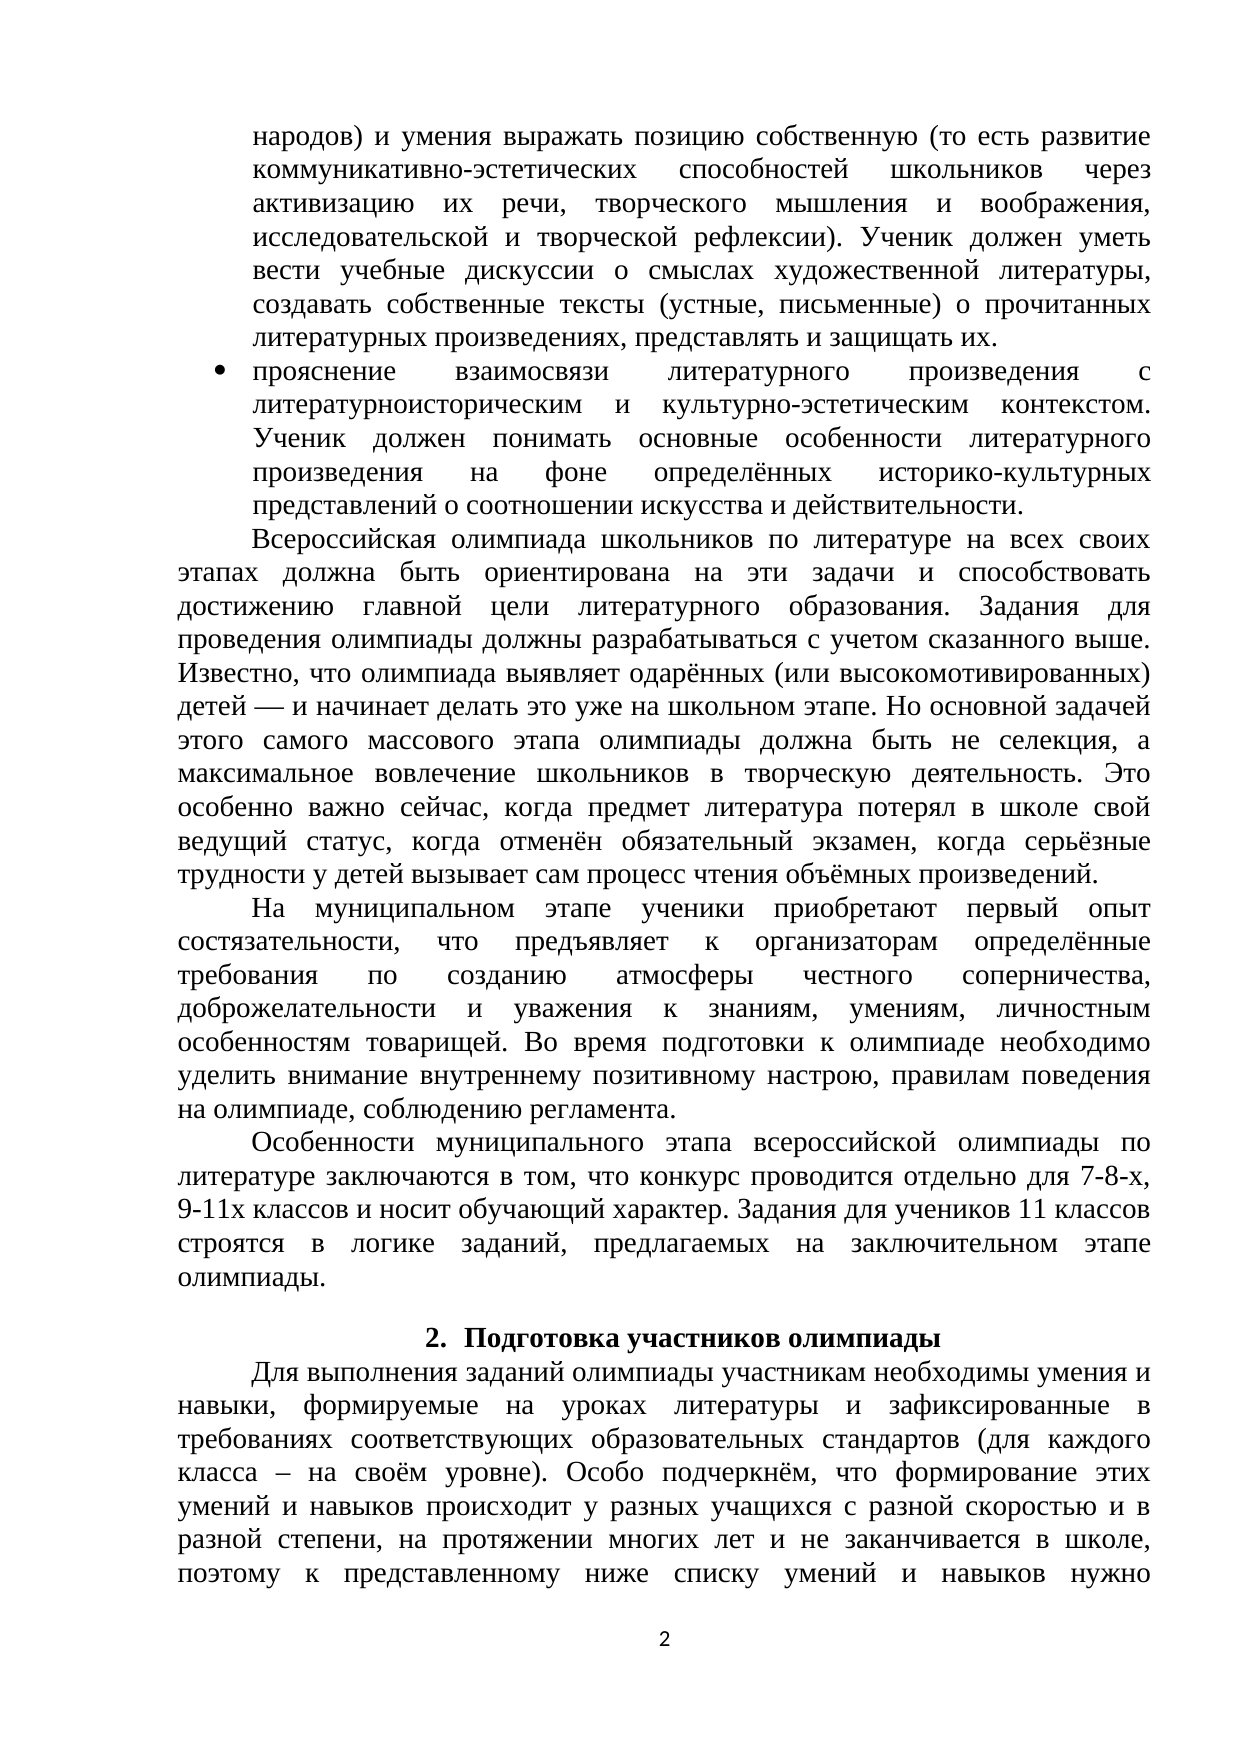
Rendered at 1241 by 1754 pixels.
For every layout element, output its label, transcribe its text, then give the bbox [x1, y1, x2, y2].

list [215, 118, 1152, 353]
list прояснение взаимосвязи литературного произведения с литературноисторическим и культурно-эстетическим контекстом. Ученик должен понимать основные особенности литературного произведения на фоне определённых историко-культурных представлений о соотношении искусства и действительности. [215, 353, 1152, 521]
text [177, 1354, 1152, 1588]
list На муниципальном этапе ученики приобретают первый опыт состязательности, что предъявляет к организаторам определённые требования по созданию атмосферы честного соперничества, доброжелательности и уважения к знаниям, умениям, личностным особенностям товарищей. Во время подготовки к олимпиаде необходимо уделить внимание внутреннему позитивному настрою, правилам поведения на олимпиаде, соблюдению регламента. [177, 890, 1152, 1124]
list Особенности муниципального этапа всероссийской олимпиады по литературе заключаются в том, что конкурс проводится отдельно для 7-8-х, 9-11х классов и носит обучающий характер. Задания для учеников 11 классов строятся в логике заданий, предлагаемых на заключительном этапе олимпиады. [177, 1124, 1152, 1292]
list Всероссийская олимпиада школьников по литературе на всех своих этапах должна быть ориентирована на эти задачи и способствовать достижению главной цели литературного образования. Задания для проведения олимпиады должны разрабатываться с учетом сказанного выше. Известно, что олимпиада выявляет одарённых (или высокомотивированных) детей –– и начинает делать это уже на школьном этапе. Но основной задачей этого самого массового этапа олимпиады должна быть не селекция, а максимальное вовлечение школьников в творческую деятельность. Это особенно важно сейчас, когда предмет литература потерял в школе свой ведущий статус, когда отменён обязательный экзамен, когда серьёзные трудности у детей вызывает сам процесс чтения объёмных произведений. [177, 521, 1152, 890]
list Подготовка участников олимпиады [215, 1320, 1152, 1354]
